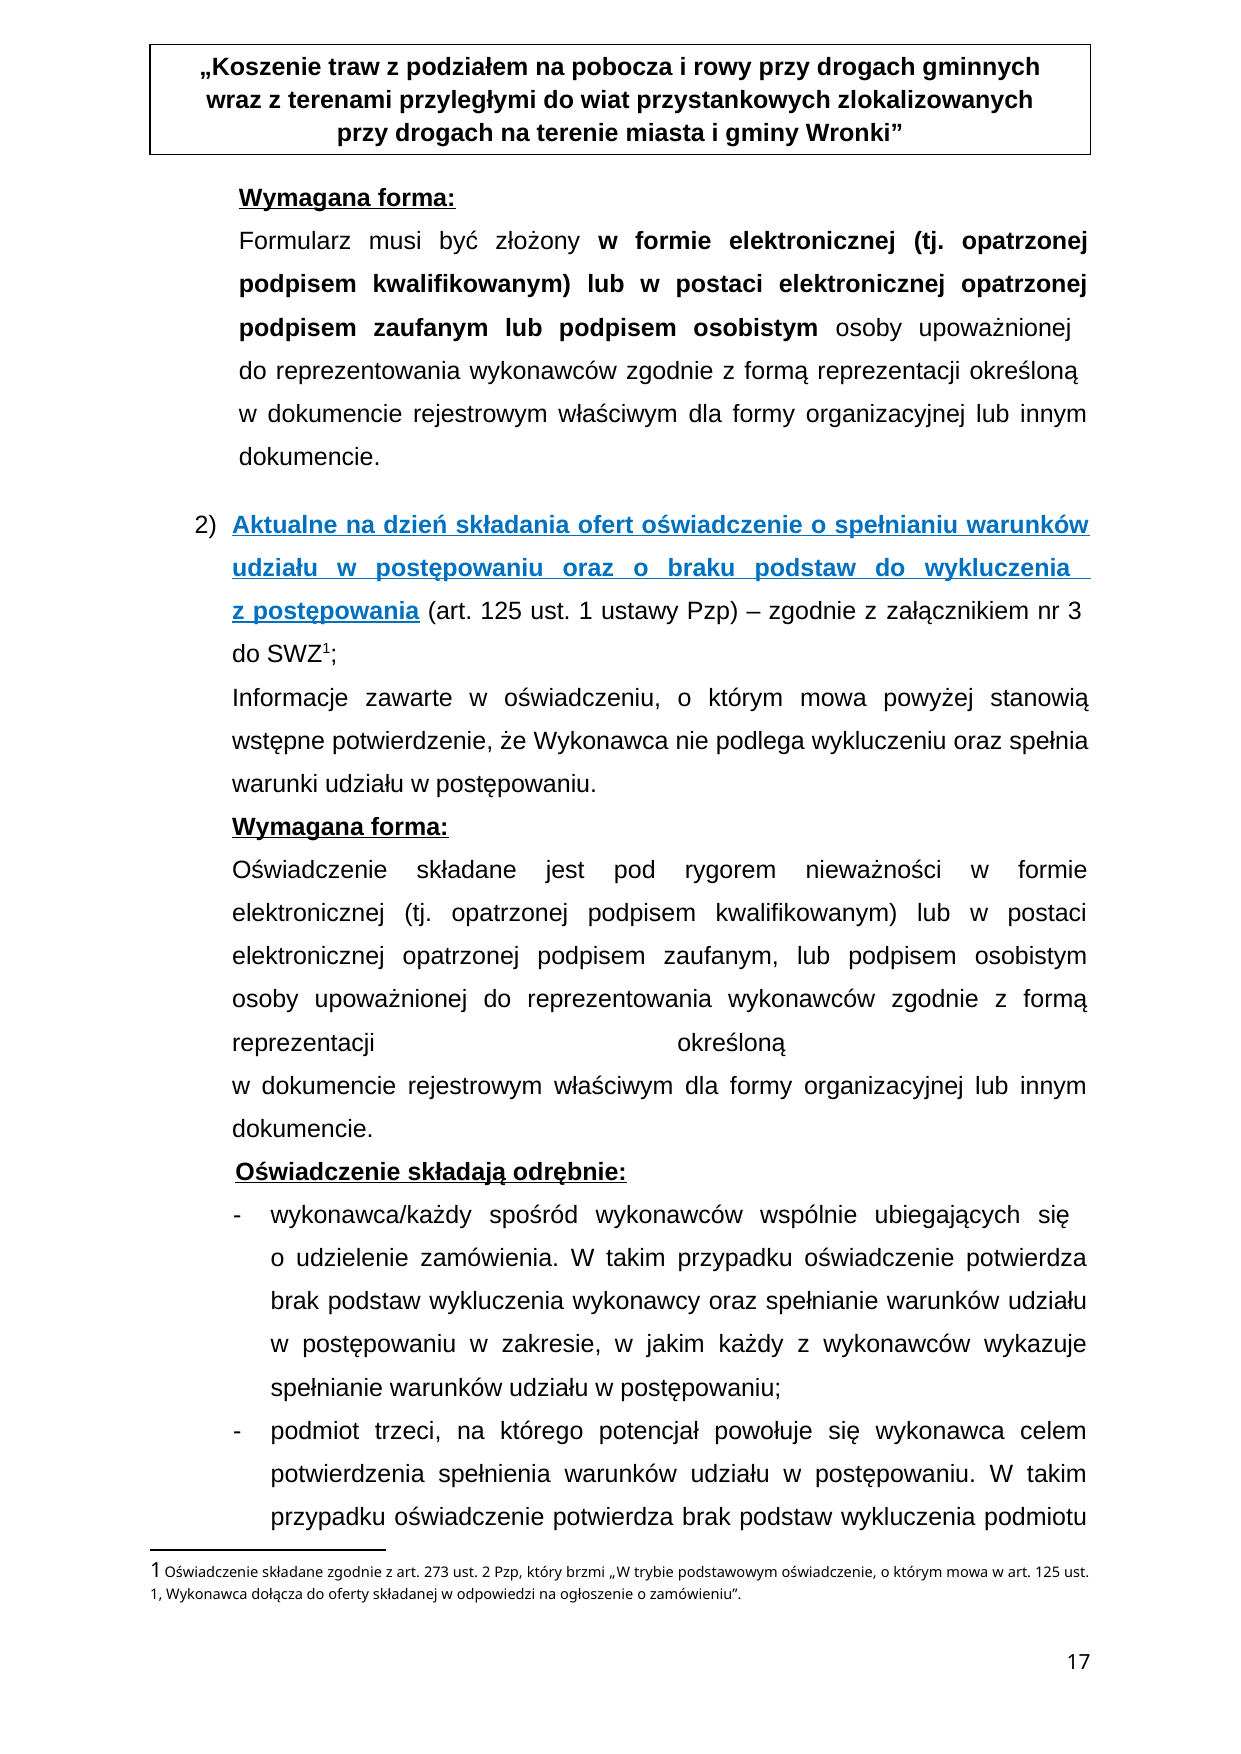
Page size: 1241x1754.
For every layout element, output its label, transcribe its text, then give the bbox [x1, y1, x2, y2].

text Informacje zawarte w oświadczeniu, o którym mowa powyżej stanowią wstępne potwierdzenie, że Wykonawca nie podlega wykluczeniu oraz spełnia warunki udziału w postępowaniu. [232, 683, 1090, 798]
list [233, 1416, 1088, 1531]
text Formularz musi być złożony w formie elektronicznej (tj. opatrzonej podpisem kwalifikowanym) lub w postaci elektronicznej opatrzonej podpisem zaufanym lub podpisem osobistym osoby upoważnionej do reprezentowania wykonawców zgodnie z formą reprezentacji określoną w dokumencie rejestrowym właściwym dla formy organizacyjnej lub innym dokumencie. [239, 226, 1088, 471]
list Aktualne na dzień składania ofert oświadczenie o spełnianiu warunków udziału w postępowaniu oraz o braku podstaw do wykluczenia z postępowania (art. 125 ust. 1 ustawy Pzp) – zgodnie z załącznikiem nr 3 do SWZ; [194, 510, 1090, 668]
text Wymagana forma: [239, 183, 1088, 212]
list wykonawca/każdy spośród wykonawców wspólnie ubiegających się o udzielenie zamówienia. W takim przypadku oświadczenie potwierdza brak podstaw wykluczenia wykonawcy oraz spełnianie warunków udziału w postępowaniu w zakresie, w jakim każdy z wykonawców wykazuje spełnianie warunków udziału w postępowaniu; [233, 1200, 1088, 1401]
text Oświadczenie składane jest pod rygorem nieważności w formie elektronicznej (tj. opatrzonej podpisem kwalifikowanym) lub w postaci elektronicznej opatrzonej podpisem zaufanym, lub podpisem osobistym osoby upoważnionej do reprezentowania wykonawców zgodnie z formą reprezentacji określoną w dokumencie rejestrowym właściwym dla formy organizacyjnej lub innym dokumencie. [232, 855, 1088, 1143]
text Oświadczenie składają odrębnie: [235, 1157, 1090, 1186]
text Wymagana forma: [232, 812, 1090, 841]
